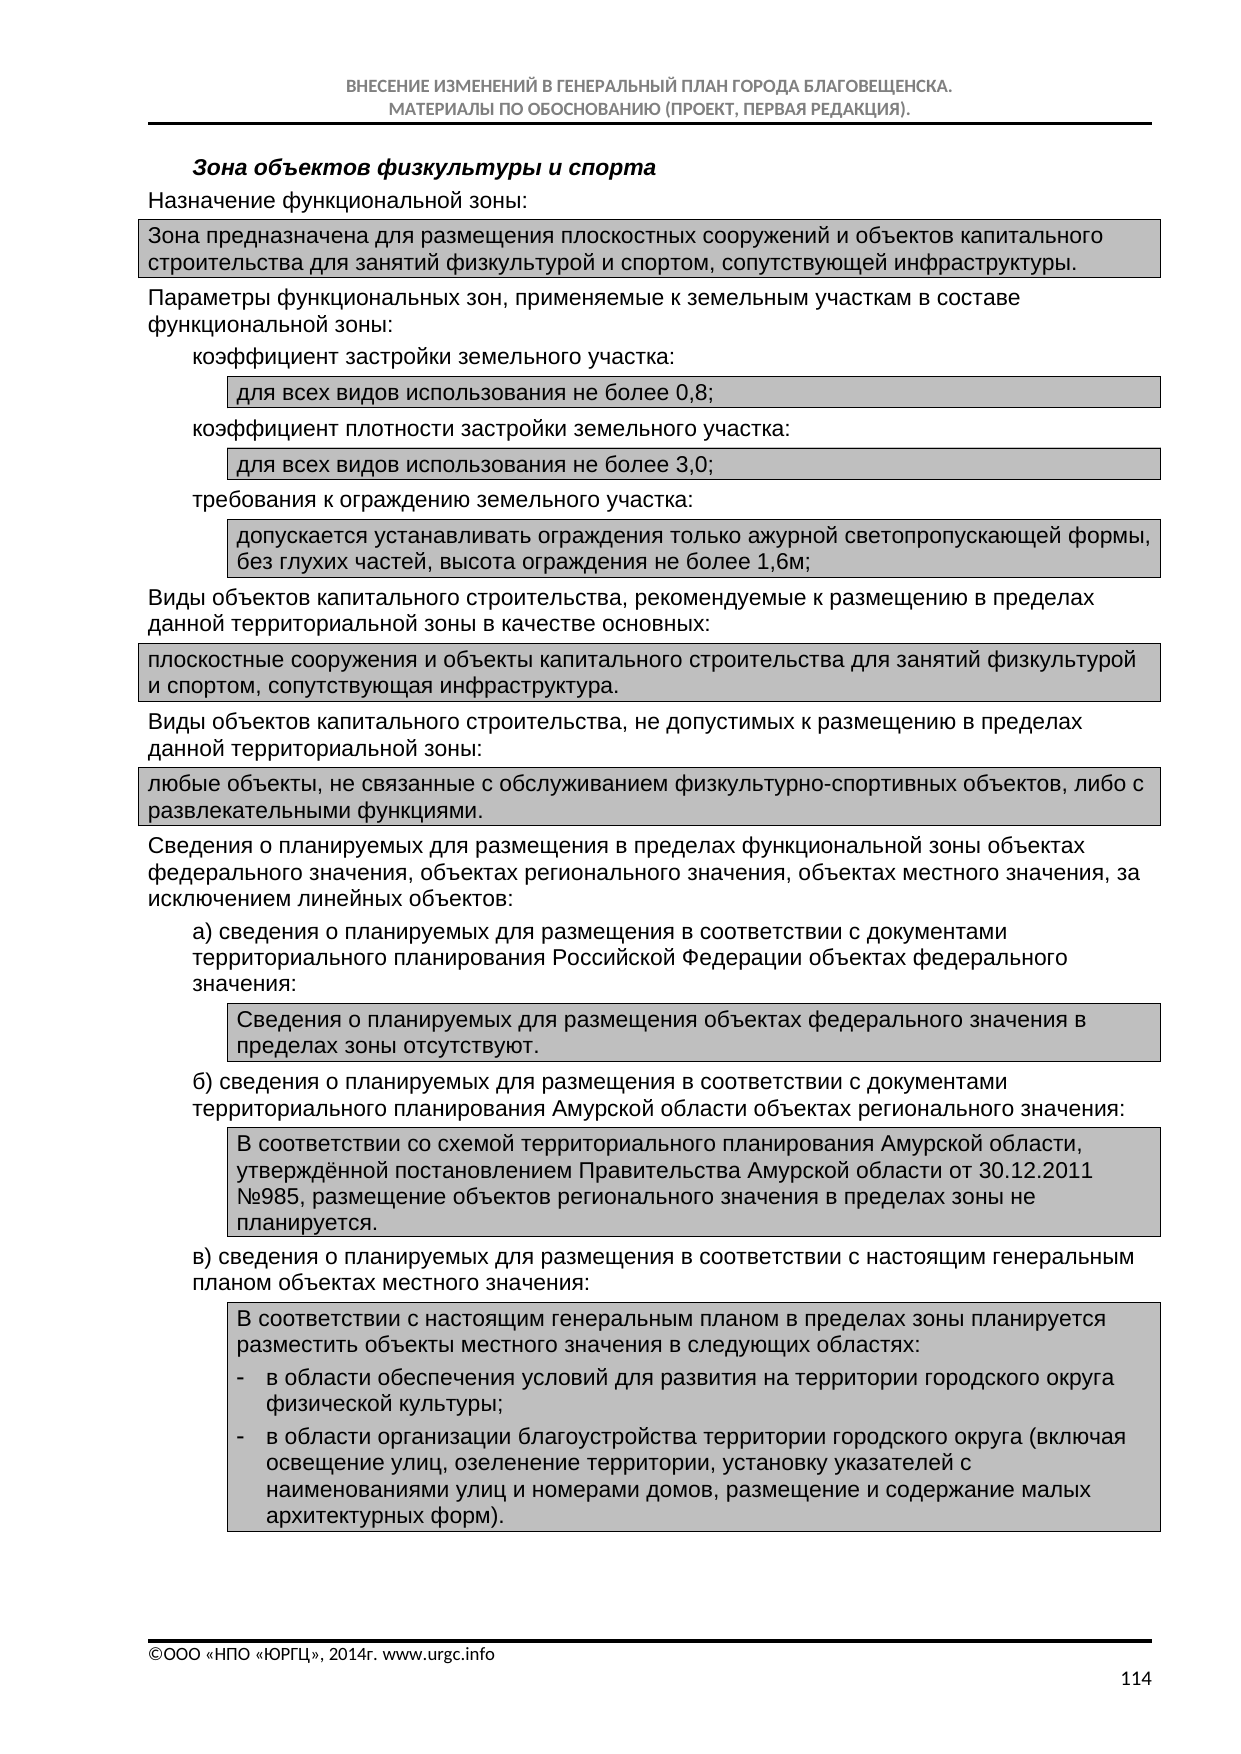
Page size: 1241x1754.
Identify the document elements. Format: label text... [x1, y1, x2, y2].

list в области организации благоустройства территории городского округа (включая освещение улиц, озеленение территории, установку указателей с наименованиями улиц и номерами домов, размещение и содержание малых архитектурных форм). [228, 1420, 1160, 1531]
text Зона объектов физкультуры и спорта [192, 154, 1152, 180]
text коэффициент плотности застройки земельного участка: [192, 415, 1152, 441]
text для всех видов использования не более 0,8; [228, 377, 1160, 407]
text любые объекты, не связанные с обслуживанием физкультурно-спортивных объектов, либо с развлекательными функциями. [139, 768, 1160, 825]
text в) сведения о планируемых для размещения в соответствии с настоящим генеральным планом объектах местного значения: [192, 1243, 1152, 1296]
text плоскостные сооружения и объекты капитального строительства для занятий физкультурой и спортом, сопутствующая инфраструктура. [139, 644, 1160, 701]
text а) сведения о планируемых для размещения в соответствии с документами территориального планирования Российской Федерации объектах федерального значения: [192, 918, 1152, 997]
text В соответствии со схемой территориального планирования Амурской области, утверждённой постановлением Правительства Амурской области от 30.12.2011 №985, размещение объектов регионального значения в пределах зоны не планируется. [228, 1128, 1160, 1236]
text В соответствии с настоящим генеральным планом в пределах зоны планируется разместить объекты местного значения в следующих областях: [228, 1303, 1160, 1358]
text Зона предназначена для размещения плоскостных сооружений и объектов капитального строительства для занятий физкультурой и спортом, сопутствующей инфраструктуры. [139, 220, 1160, 277]
text Назначение функциональной зоны: [148, 187, 1152, 213]
text Параметры функциональных зон, применяемые к земельным участкам в составе функциональной зоны: [148, 284, 1152, 337]
text Виды объектов капитального строительства, не допустимых к размещению в пределах данной территориальной зоны: [148, 708, 1152, 761]
text требования к ограждению земельного участка: [192, 486, 1152, 513]
text коэффициент застройки земельного участка: [192, 343, 1152, 370]
text Сведения о планируемых для размещения в пределах функциональной зоны объектах федерального значения, объектах регионального значения, объектах местного значения, за исключением линейных объектов: [148, 832, 1152, 911]
text для всех видов использования не более 3,0; [228, 449, 1160, 479]
text допускается устанавливать ограждения только ажурной светопропускающей формы, без глухих частей, высота ограждения не более 1,6м; [228, 520, 1160, 577]
text Сведения о планируемых для размещения объектах федерального значения в пределах зоны отсутствуют. [228, 1004, 1160, 1061]
text Виды объектов капитального строительства, рекомендуемые к размещению в пределах данной территориальной зоны в качестве основных: [148, 584, 1152, 637]
text б) сведения о планируемых для размещения в соответствии с документами территориального планирования Амурской области объектах регионального значения: [192, 1068, 1152, 1121]
list в области обеспечения условий для развития на территории городского округа физической культуры; [228, 1361, 1160, 1417]
